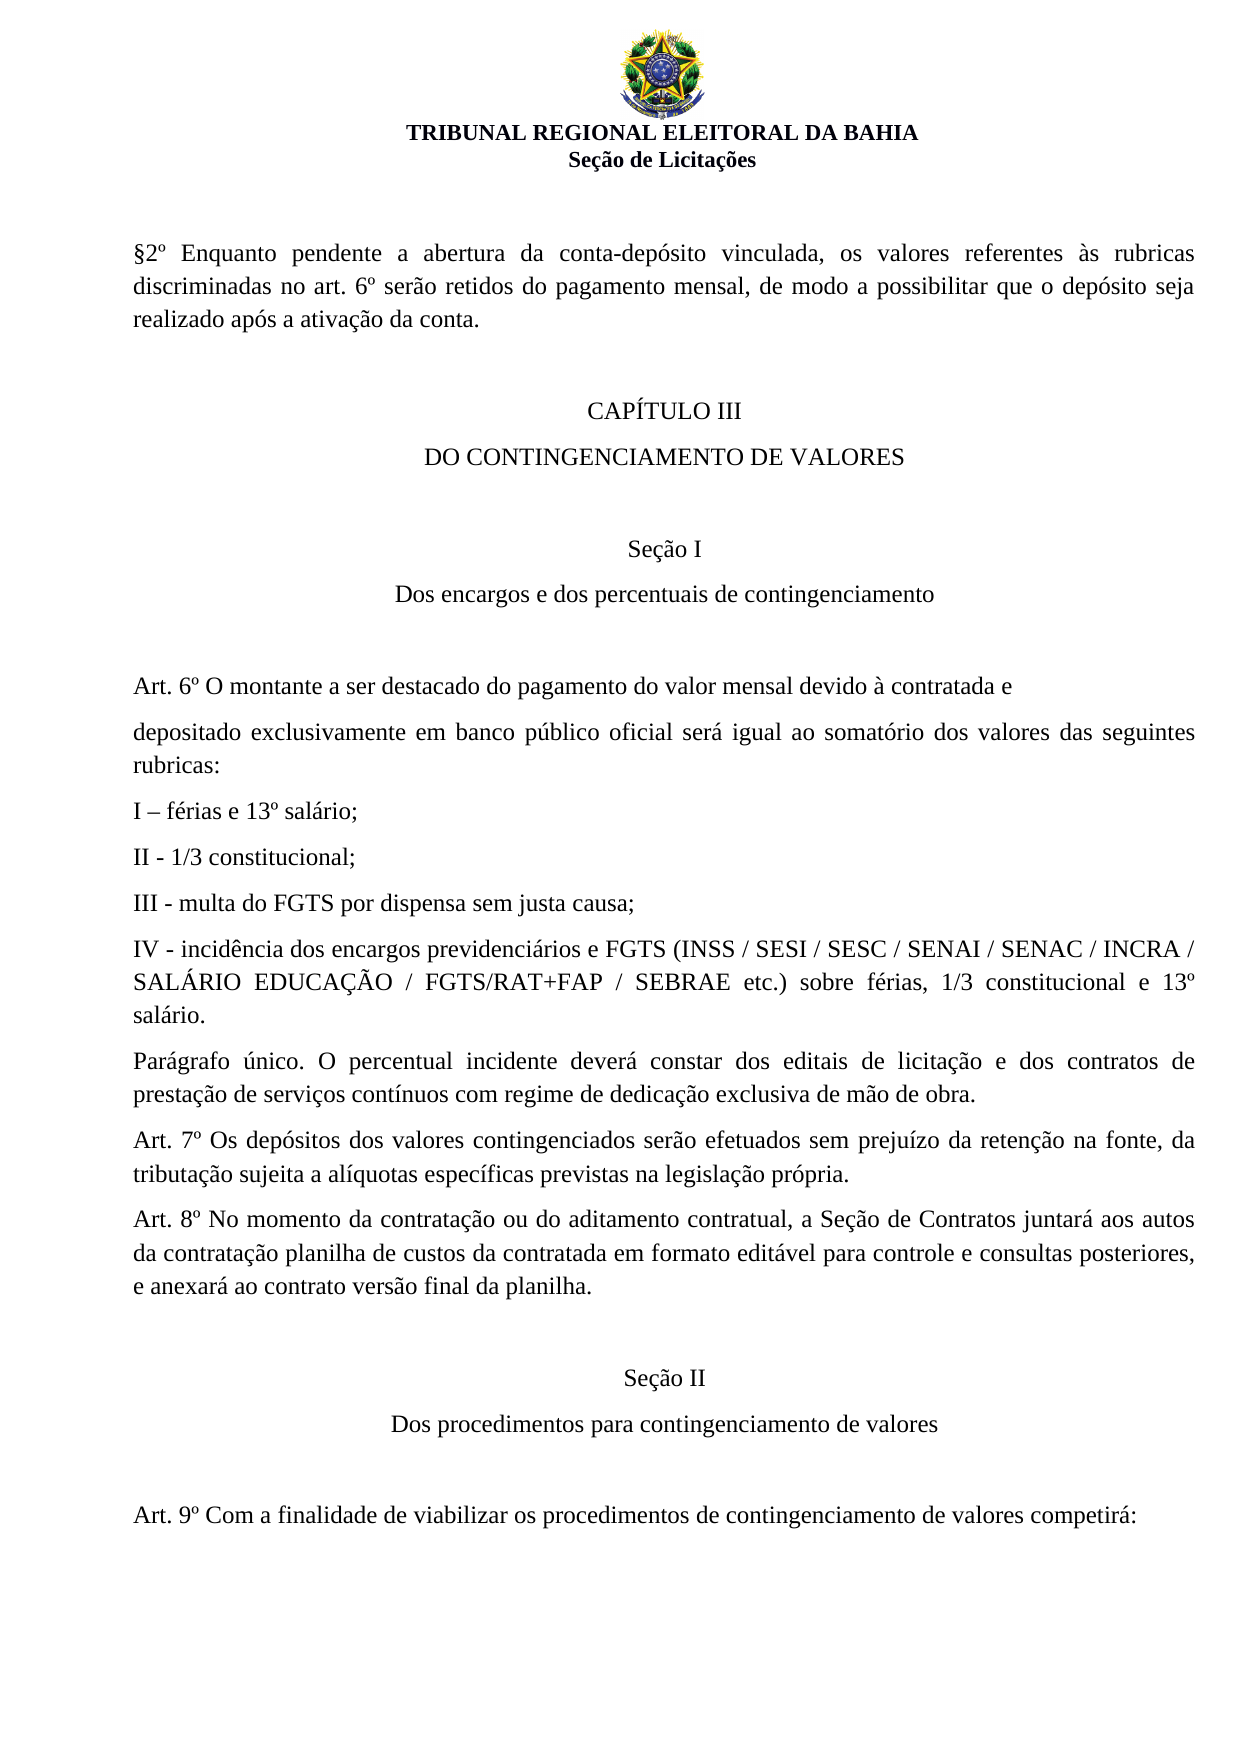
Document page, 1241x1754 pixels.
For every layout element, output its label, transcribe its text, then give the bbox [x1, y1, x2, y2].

text Seção I [133, 530, 1196, 564]
text Art. 6º O montante a ser destacado do pagamento do valor mensal devido à contratada e [133, 668, 1196, 701]
text DO CONTINGENCIAMENTO DE VALORES [133, 439, 1196, 472]
text Parágrafo único. O percentual incidente deverá constar dos editais de licitação e dos contratos de prestação de serviços contínuos com regime de dedicação exclusiva de mão de obra. [133, 1043, 1196, 1109]
text III - multa do FGTS por dispensa sem justa causa; [133, 884, 1196, 918]
text I – férias e 13º salário; [133, 793, 1196, 826]
text §2º Enquanto pendente a abertura da conta-depósito vinculada, os valores referentes às rubricas discriminadas no art. 6º serão retidos do pagamento mensal, de modo a possibilitar que o depósito seja realizado após a ativação da conta. [133, 234, 1196, 334]
text IV - incidência dos encargos previdenciários e FGTS (INSS / SESI / SESC / SENAI / SENAC / INCRA / SALÁRIO EDUCAÇÃO / FGTS/RAT+FAP / SEBRAE etc.) sobre férias, 1/3 constitucional e 13º salário. [133, 930, 1196, 1030]
text depositado exclusivamente em banco público oficial será igual ao somatório dos valores das seguintes rubricas: [133, 714, 1196, 780]
text II - 1/3 constitucional; [133, 839, 1196, 872]
text Art. 9º Com a finalidade de viabilizar os procedimentos de contingenciamento de valores competirá: [133, 1497, 1196, 1530]
text Art. 7º Os depósitos dos valores contingenciados serão efetuados sem prejuízo da retenção na fonte, da tributação sujeita a alíquotas específicas previstas na legislação própria. [133, 1122, 1196, 1189]
text Seção II [133, 1359, 1196, 1393]
text Dos procedimentos para contingenciamento de valores [133, 1405, 1196, 1439]
text Dos encargos e dos percentuais de contingenciamento [133, 576, 1196, 609]
text Art. 8º No momento da contratação ou do aditamento contratual, a Seção de Contratos juntará aos autos da contratação planilha de custos da contratada em formato editável para controle e consultas posteriores, e anexará ao contrato versão final da planilha. [133, 1201, 1196, 1301]
text CAPÍTULO III [133, 393, 1196, 426]
